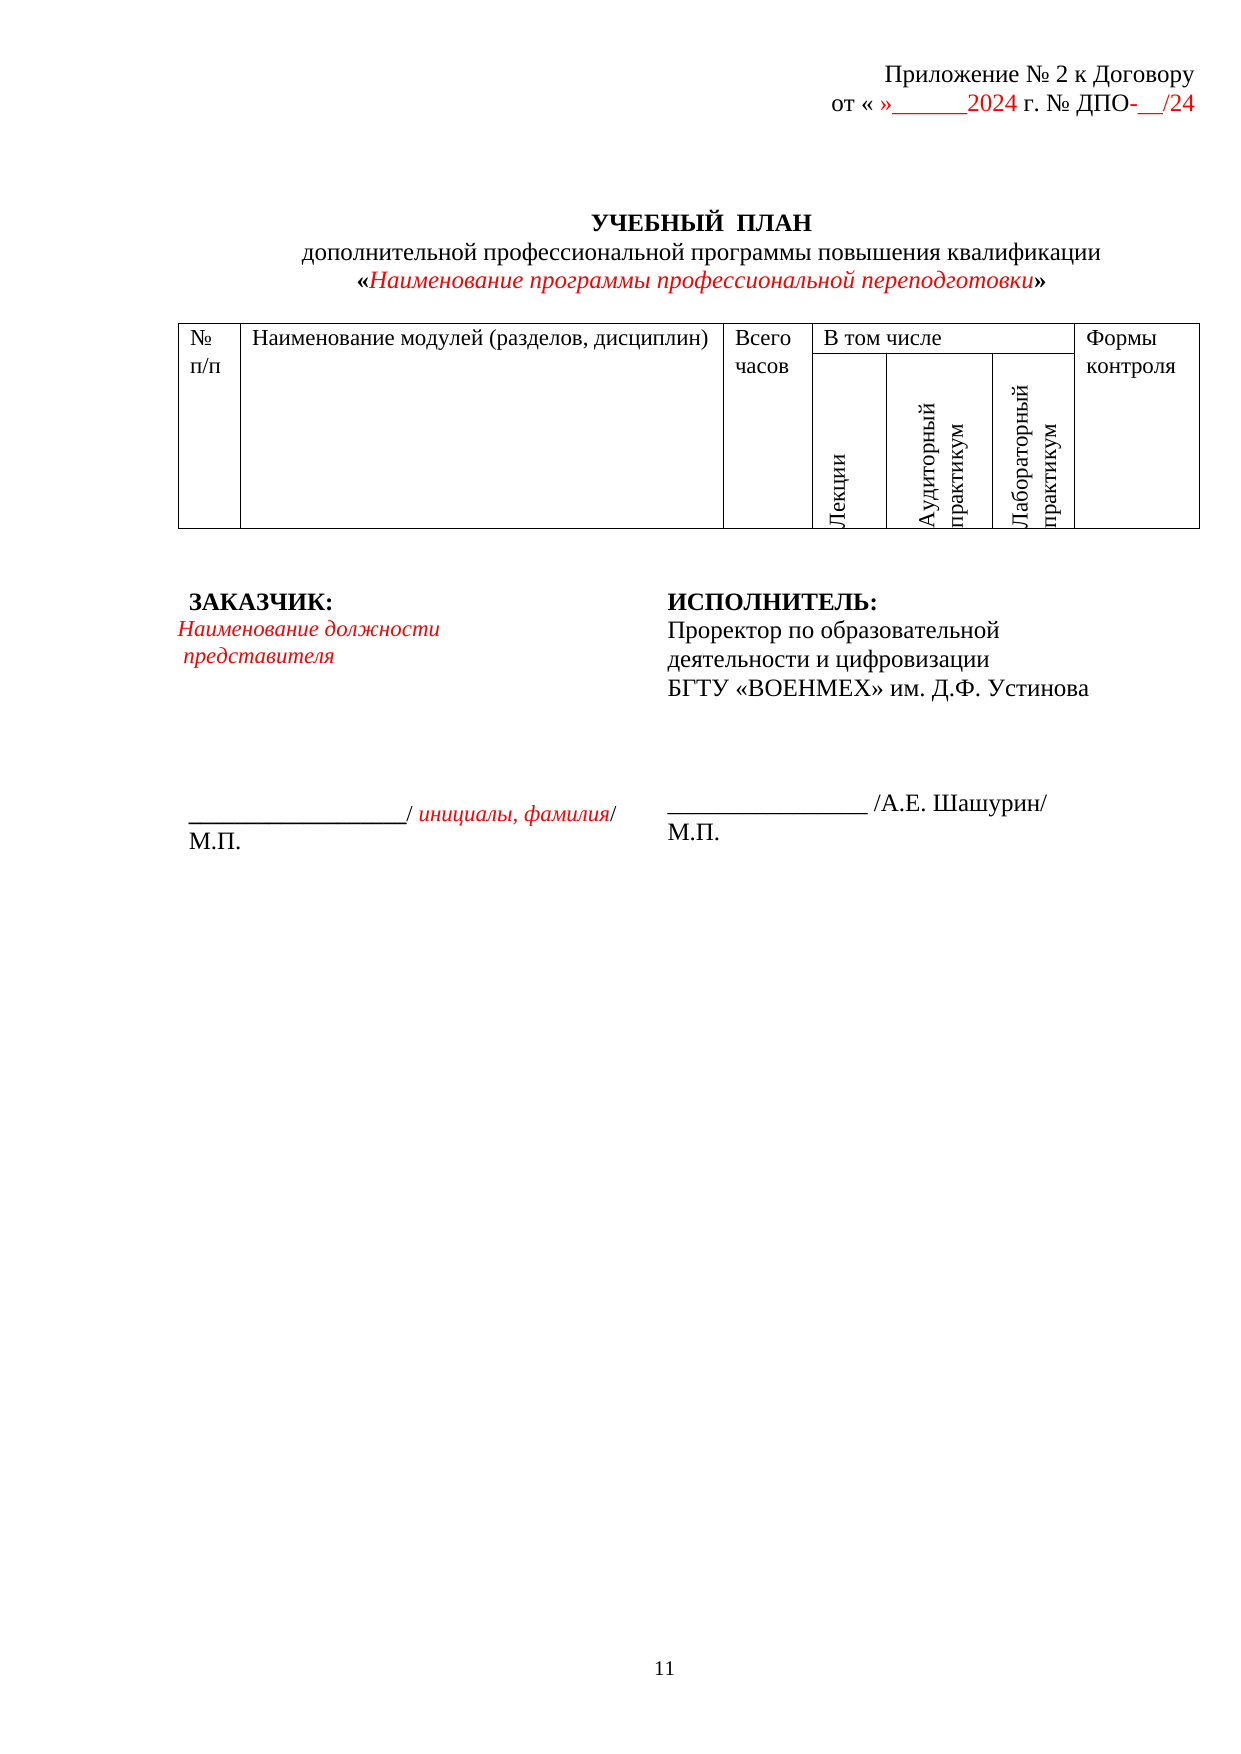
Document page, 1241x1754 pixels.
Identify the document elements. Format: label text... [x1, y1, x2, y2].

table_cell Лабораторный практикум [993, 354, 1074, 528]
table_header ИСПОЛНИТЕЛЬ: [656, 587, 1152, 616]
table_header В том числе [813, 324, 1074, 353]
table_cell Аудиторный практикум [887, 354, 992, 528]
table_header Наименование модулей (разделов, дисциплин) [241, 324, 723, 528]
table_header Всего часов [724, 324, 812, 528]
table_cell Лекции [813, 354, 886, 528]
table_cell Проректор по образовательной деятельности и цифровизации БГТУ «ВОЕНМЕХ» им. Д.Ф. Устинова ________________ /А.Е. Шашурин/ М.П. [656, 616, 1152, 884]
table_header № п/п [179, 324, 240, 528]
text «Наименование программы профессиональной переподготовки» [177, 266, 1152, 294]
table_header ЗАКАЗЧИК: [177, 587, 656, 616]
table_cell Наименование должности представителя ___________________/ инициалы, фамилия/ М.П. [177, 616, 656, 884]
text УЧЕБНЫЙ ПЛАН [177, 208, 1152, 237]
text дополнительной профессиональной программы повышения квалификации [177, 237, 1152, 266]
table_header Приложение № 2 к Договору от « »______2024 г. № ДПО-__/24 [177, 59, 1206, 151]
table_header Формы контроля [1075, 324, 1199, 528]
